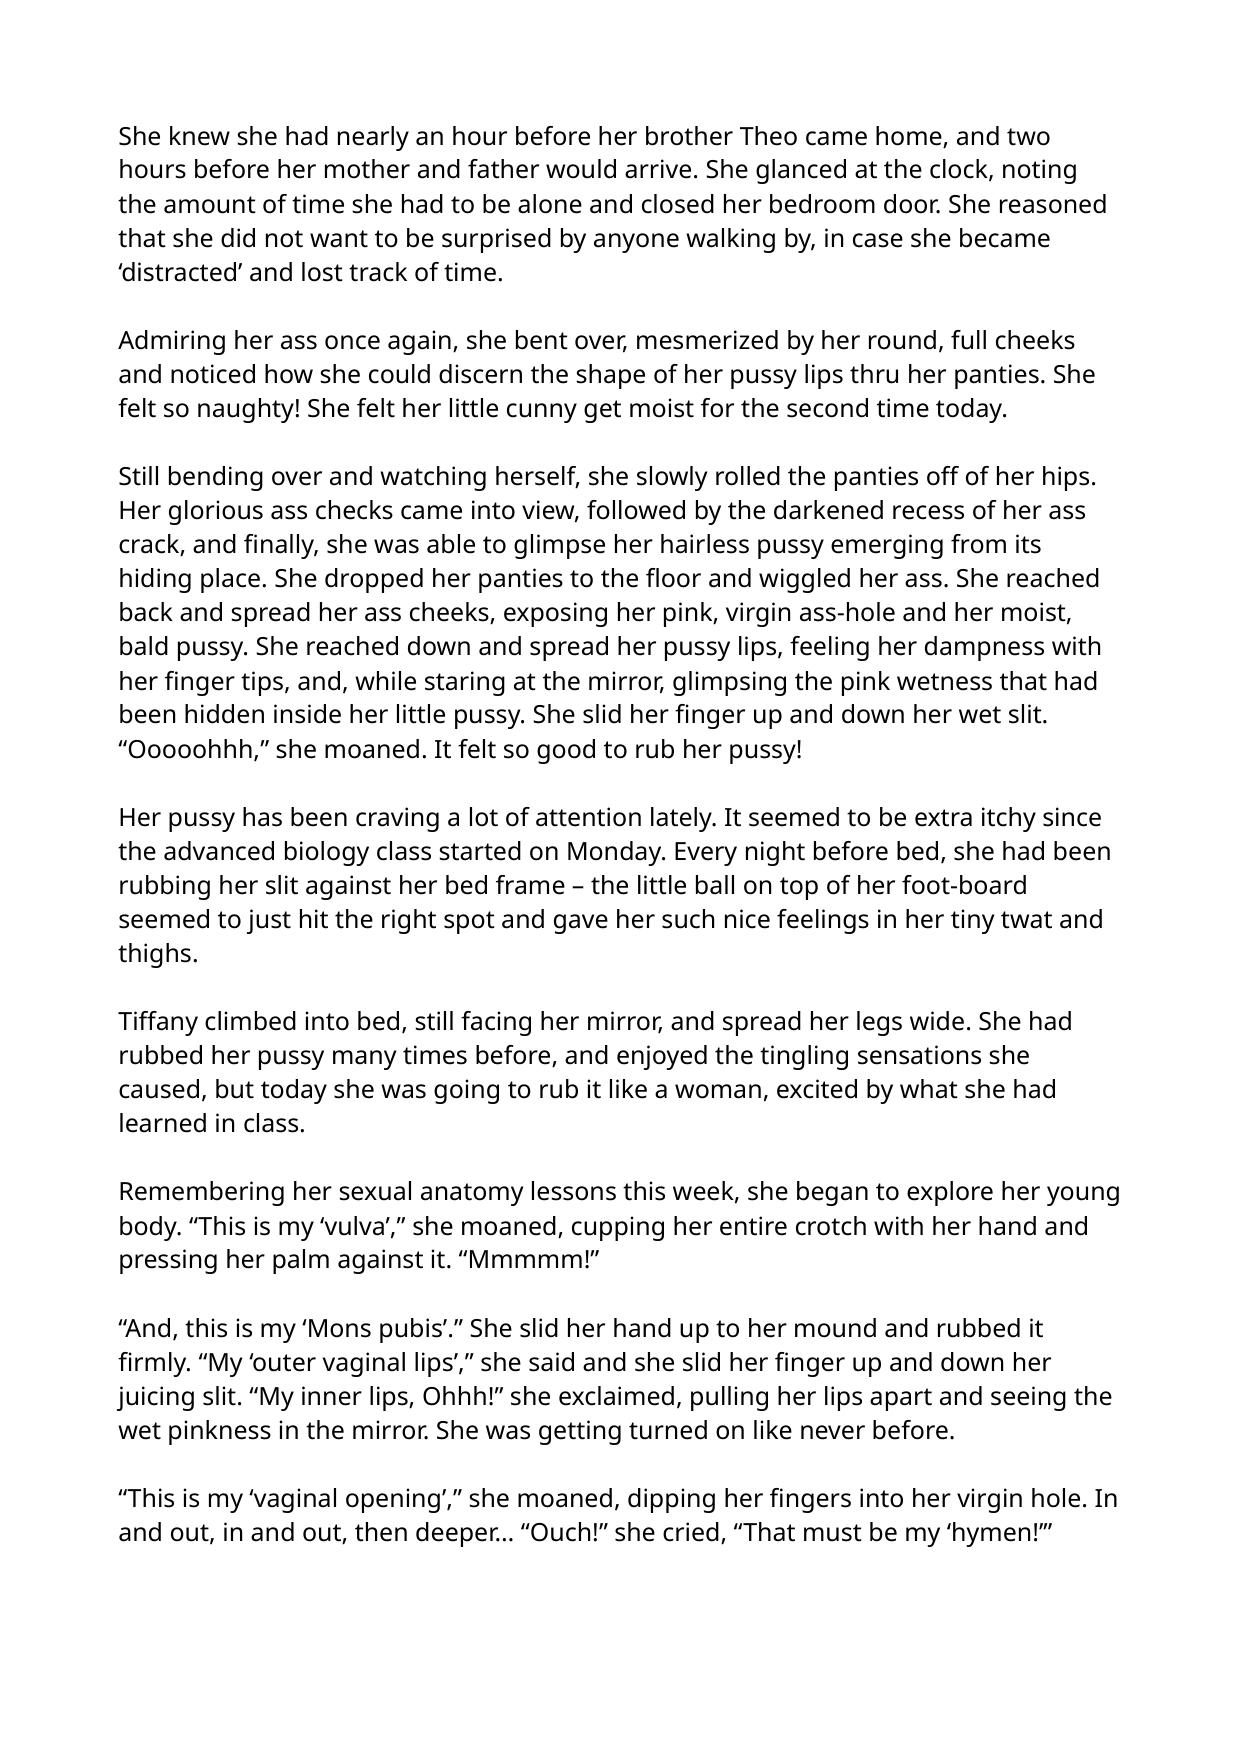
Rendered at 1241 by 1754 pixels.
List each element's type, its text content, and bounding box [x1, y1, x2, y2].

text Tiffany climbed into bed, still facing her mirror, and spread her legs wide. She had rubbed her pussy many times before, and enjoyed the tingling sensations she caused, but today she was going to rub it like a woman, excited by what she had learned in class. [118, 1004, 1122, 1140]
text “And, this is my ‘Mons pubis’.” She slid her hand up to her mound and rubbed it firmly. “My ‘outer vaginal lips’,” she said and she slid her finger up and down her juicing slit. “My inner lips, Ohhh!” she exclaimed, pulling her lips apart and seeing the wet pinkness in the mirror. She was getting turned on like never before. [118, 1310, 1122, 1447]
text “This is my ‘vaginal opening’,” she moaned, dipping her fingers into her virgin hole. In and out, in and out, then deeper… “Ouch!” she cried, “That must be my ‘hymen!’” [118, 1481, 1122, 1549]
text Her pussy has been craving a lot of attention lately. It seemed to be extra itchy since the advanced biology class started on Monday. Every night before bed, she had been rubbing her slit against her bed frame – the little ball on top of her foot-board seemed to just hit the right spot and gave her such nice feelings in her tiny twat and thighs. [118, 799, 1122, 970]
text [118, 118, 1122, 288]
text Remembering her sexual anatomy lessons this week, she began to explore her young body. “This is my ‘vulva’,” she moaned, cupping her entire crotch with her hand and pressing her palm against it. “Mmmmm!” [118, 1174, 1122, 1276]
text Admiring her ass once again, she bent over, mesmerized by her round, full cheeks and noticed how she could discern the shape of her pussy lips thru her panties. She felt so naughty! She felt her little cunny get moist for the second time today. [118, 322, 1122, 425]
text Still bending over and watching herself, she slowly rolled the panties off of her hips. Her glorious ass checks came into view, followed by the darkened recess of her ass crack, and finally, she was able to glimpse her hairless pussy emerging from its hiding place. She dropped her panties to the floor and wiggled her ass. She reached back and spread her ass cheeks, exposing her pink, virgin ass-hole and her moist, bald pussy. She reached down and spread her pussy lips, feeling her dampness with her finger tips, and, while staring at the mirror, glimpsing the pink wetness that had been hidden inside her little pussy. She slid her finger up and down her wet slit. “Ooooohhh,” she moaned. It felt so good to rub her pussy! [118, 459, 1122, 765]
